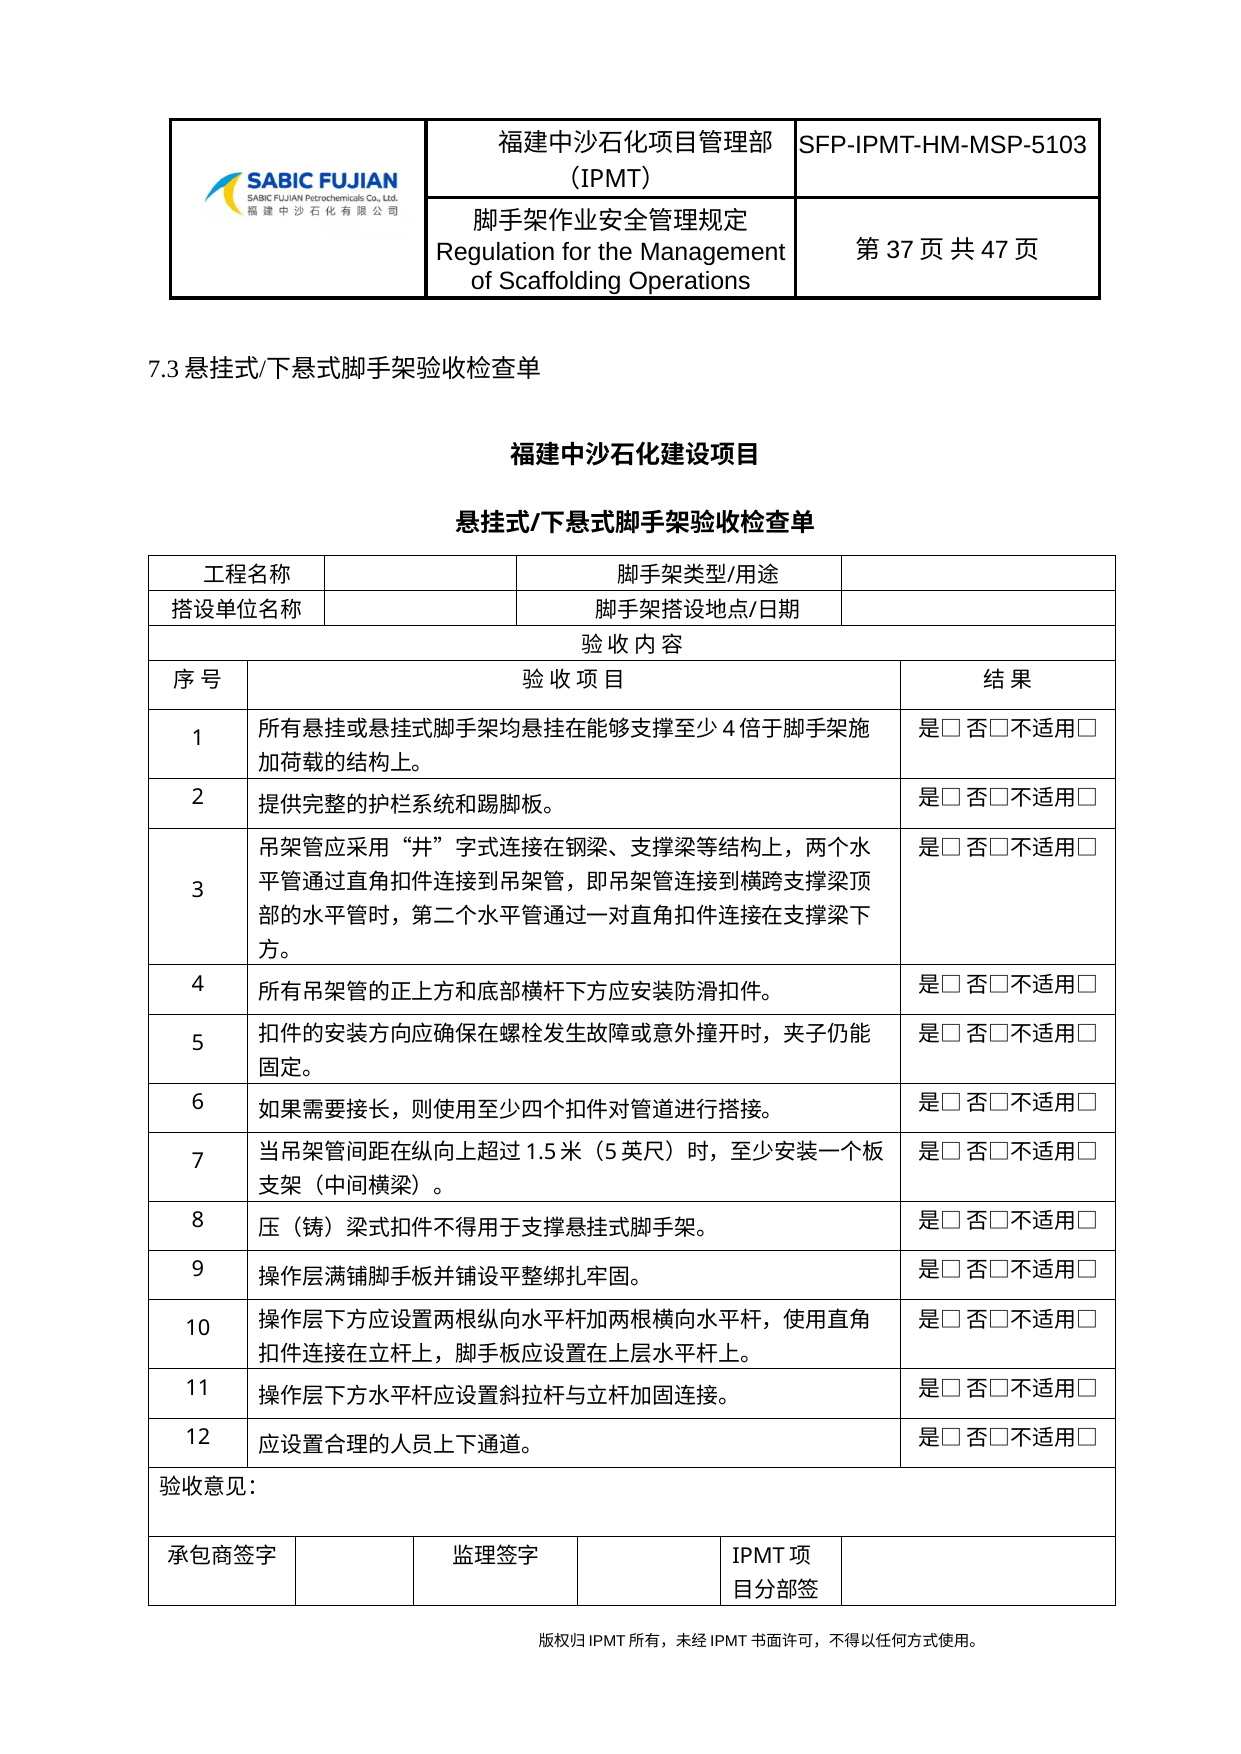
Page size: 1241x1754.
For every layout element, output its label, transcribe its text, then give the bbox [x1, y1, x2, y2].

table_header [842, 556, 1115, 590]
table_cell 如果需要接长，则使用至少四个扣件对管道进行搭接。 [248, 1084, 900, 1132]
table_header 工程名称 [149, 556, 324, 590]
table_cell [578, 1537, 720, 1605]
table_cell 是□ 否□不适用□ [901, 1202, 1115, 1250]
table_cell 是□ 否□不适用□ [901, 710, 1115, 778]
table_cell 提供完整的护栏系统和踢脚板。 [248, 779, 900, 827]
table_cell 验 收 项 目 [248, 661, 900, 709]
table_cell 是□ 否□不适用□ [901, 1419, 1115, 1467]
table_cell 是□ 否□不适用□ [901, 1015, 1115, 1083]
table_cell 扣件的安装方向应确保在螺栓发生故障或意外撞开时，夹子仍能固定。 [248, 1015, 900, 1083]
table_cell 所有吊架管的正上方和底部横杆下方应安装防滑扣件。 [248, 965, 900, 1014]
table_cell 是□ 否□不适用□ [901, 1084, 1115, 1132]
table_cell [842, 591, 1115, 625]
table_cell [325, 591, 516, 625]
table_cell 7 [149, 1133, 247, 1201]
table_header 脚手架类型/用途 [517, 556, 841, 590]
table_cell 操作层下方水平杆应设置斜拉杆与立杆加固连接。 [248, 1369, 900, 1418]
table_cell 1 [149, 710, 247, 778]
table_cell 应设置合理的人员上下通道。 [248, 1419, 900, 1467]
table_cell 监理签字 [414, 1537, 577, 1605]
table_header [325, 556, 516, 590]
table_cell 脚手架搭设地点/日期 [517, 591, 841, 625]
table_cell 10 [149, 1300, 247, 1368]
table_cell 验 收 内 容 [149, 626, 1115, 660]
table_cell [842, 1537, 1115, 1605]
table_cell 8 [149, 1202, 247, 1250]
table_cell 当吊架管间距在纵向上超过1.5米（5英尺）时，至少安装一个板支架（中间横梁）。 [248, 1133, 900, 1201]
table_cell 是□ 否□不适用□ [901, 965, 1115, 1014]
table_cell 是□ 否□不适用□ [901, 829, 1115, 964]
table_cell 12 [149, 1419, 247, 1467]
text 福建中沙石化建设项目 [148, 419, 1122, 487]
table_cell 5 [149, 1015, 247, 1083]
table_cell 操作层满铺脚手板并铺设平整绑扎牢固。 [248, 1251, 900, 1299]
table_cell 是□ 否□不适用□ [901, 1300, 1115, 1368]
table_cell 4 [149, 965, 247, 1014]
table_cell 11 [149, 1369, 247, 1418]
table_cell 验收意见： [149, 1468, 1115, 1536]
table_cell 是□ 否□不适用□ [901, 1251, 1115, 1299]
table_cell 3 [149, 829, 247, 964]
picture [194, 152, 412, 237]
table_cell 搭设单位名称 [149, 591, 324, 625]
table_cell 操作层下方应设置两根纵向水平杆加两根横向水平杆，使用直角扣件连接在立杆上，脚手板应设置在上层水平杆上。 [248, 1300, 900, 1368]
table_cell 是□ 否□不适用□ [901, 1133, 1115, 1201]
table_cell 序 号 [149, 661, 247, 709]
table_cell [296, 1537, 413, 1605]
table_cell 承包商签字 [149, 1537, 295, 1605]
table_cell 2 [149, 779, 247, 827]
table_cell 吊架管应采用“井”字式连接在钢梁、支撑梁等结构上，两个水平管通过直角扣件连接到吊架管，即吊架管连接到横跨支撑梁顶部的水平管时，第二个水平管通过一对直角扣件连接在支撑梁下方。 [248, 829, 900, 964]
text 7.3悬挂式/下悬式脚手架验收检查单 [148, 333, 1122, 401]
table_cell 是□ 否□不适用□ [901, 779, 1115, 827]
table_cell IPMT项目分部签字 [721, 1537, 841, 1605]
table_cell 所有悬挂或悬挂式脚手架均悬挂在能够支撑至少4倍于脚手架施加荷载的结构上。 [248, 710, 900, 778]
table_cell 是□ 否□不适用□ [901, 1369, 1115, 1418]
table_cell 6 [149, 1084, 247, 1132]
table_cell 结 果 [901, 661, 1115, 709]
table_cell 压（铸）梁式扣件不得用于支撑悬挂式脚手架。 [248, 1202, 900, 1250]
text 悬挂式/下悬式脚手架验收检查单 [148, 487, 1122, 555]
table_cell 9 [149, 1251, 247, 1299]
